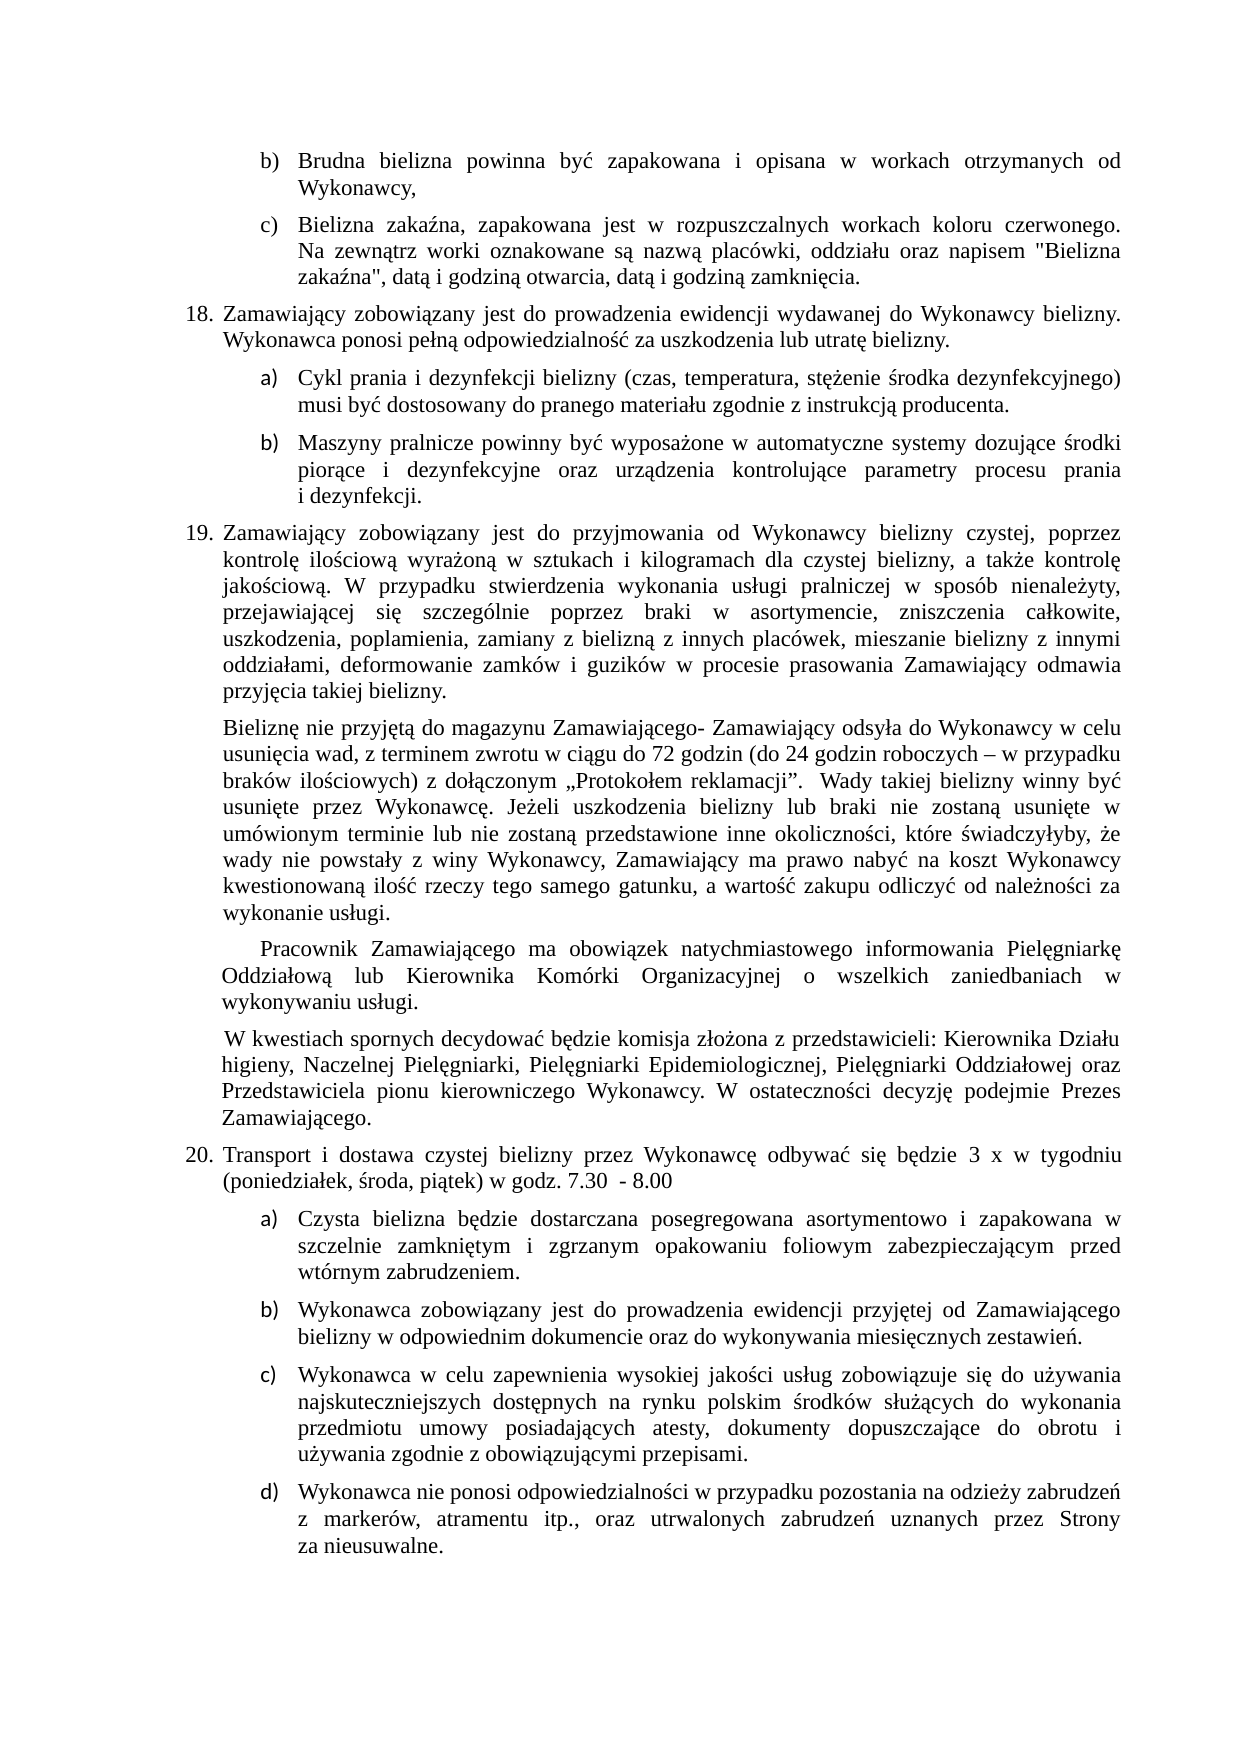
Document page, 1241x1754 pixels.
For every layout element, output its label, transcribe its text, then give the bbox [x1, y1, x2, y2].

list Maszyny pralnicze powinny być wyposażone w automatyczne systemy dozujące środki piorące i dezynfekcyjne oraz urządzenia kontrolujące parametry procesu prania i dezynfekcji. [260, 428, 1122, 509]
list Zamawiający zobowiązany jest do przyjmowania od Wykonawcy bielizny czystej, poprzez kontrolę ilościową wyrażoną w sztukach i kilogramach dla czystej bielizny, a także kontrolę jakościową. W przypadku stwierdzenia wykonania usługi pralniczej w sposób nienależyty, przejawiającej się szczególnie poprzez braki w asortymencie, zniszczenia całkowite, uszkodzenia, poplamienia, zamiany z bielizną z innych placówek, mieszanie bielizny z innymi oddziałami, deformowanie zamków i guzików w procesie prasowania Zamawiający odmawia przyjęcia takiej bielizny. [185, 519, 1122, 704]
list Wykonawca w celu zapewnienia wysokiej jakości usług zobowiązuje się do używania najskuteczniejszych dostępnych na rynku polskim środków służących do wykonania przedmiotu umowy posiadających atesty, dokumenty dopuszczające do obrotu i używania zgodnie z obowiązującymi przepisami. [260, 1360, 1122, 1467]
list Cykl prania i dezynfekcji bielizny (czas, temperatura, stężenie środka dezynfekcyjnego) musi być dostosowany do pranego materiału zgodnie z instrukcją producenta. [260, 363, 1122, 418]
list Wykonawca nie ponosi odpowiedzialności w przypadku pozostania na odzieży zabrudzeń z markerów, atramentu itp., oraz utrwalonych zabrudzeń uznanych przez Strony za nieusuwalne. [260, 1477, 1122, 1558]
text W kwestiach spornych decydować będzie komisja złożona z przedstawicieli: Kierownika Działu higieny, Naczelnej Pielęgniarki, Pielęgniarki Epidemiologicznej, Pielęgniarki Oddziałowej oraz Przedstawiciela pionu kierowniczego Wykonawcy. W ostateczności decyzję podejmie Prezes Zamawiającego. [183, 1025, 1122, 1130]
text Bieliznę nie przyjętą do magazynu Zamawiającego- Zamawiający odsyła do Wykonawcy w celu usunięcia wad, z terminem zwrotu w ciągu do 72 godzin (do 24 godzin roboczych – w przypadku braków ilościowych) z dołączonym „Protokołem reklamacji”. Wady takiej bielizny winny być usunięte przez Wykonawcę. Jeżeli uszkodzenia bielizny lub braki nie zostaną usunięte w umówionym terminie lub nie zostaną przedstawione inne okoliczności, które świadczyłyby, że wady nie powstały z winy Wykonawcy, Zamawiający ma prawo nabyć na koszt Wykonawcy kwestionowaną ilość rzeczy tego samego gatunku, a wartość zakupu odliczyć od należności za wykonanie usługi. [223, 714, 1122, 925]
list Zamawiający zobowiązany jest do prowadzenia ewidencji wydawanej do Wykonawcy bielizny. Wykonawca ponosi pełną odpowiedzialność za uszkodzenia lub utratę bielizny. [185, 300, 1122, 353]
text Pracownik Zamawiającego ma obowiązek natychmiastowego informowania Pielęgniarkę Oddziałową lub Kierownika Komórki Organizacyjnej o wszelkich zaniedbaniach w wykonywaniu usługi. [183, 935, 1122, 1014]
list Transport i dostawa czystej bielizny przez Wykonawcę odbywać się będzie 3 x w tygodniu (poniedziałek, środa, piątek) w godz. 7.30 - 8.00 [185, 1141, 1122, 1193]
list Czysta bielizna będzie dostarczana posegregowana asortymentowo i zapakowana w szczelnie zamkniętym i zgrzanym opakowaniu foliowym zabezpieczającym przed wtórnym zabrudzeniem. [260, 1204, 1122, 1284]
list Bielizna zakaźna, zapakowana jest w rozpuszczalnych workach koloru czerwonego. Na zewnątrz worki oznakowane są nazwą placówki, oddziału oraz napisem "Bielizna zakaźna", datą i godziną otwarcia, datą i godziną zamknięcia. [260, 211, 1122, 290]
list Brudna bielizna powinna być zapakowana i opisana w workach otrzymanych od Wykonawcy, [260, 148, 1122, 200]
list Wykonawca zobowiązany jest do prowadzenia ewidencji przyjętej od Zamawiającego bielizny w odpowiednim dokumencie oraz do wykonywania miesięcznych zestawień. [260, 1295, 1122, 1349]
